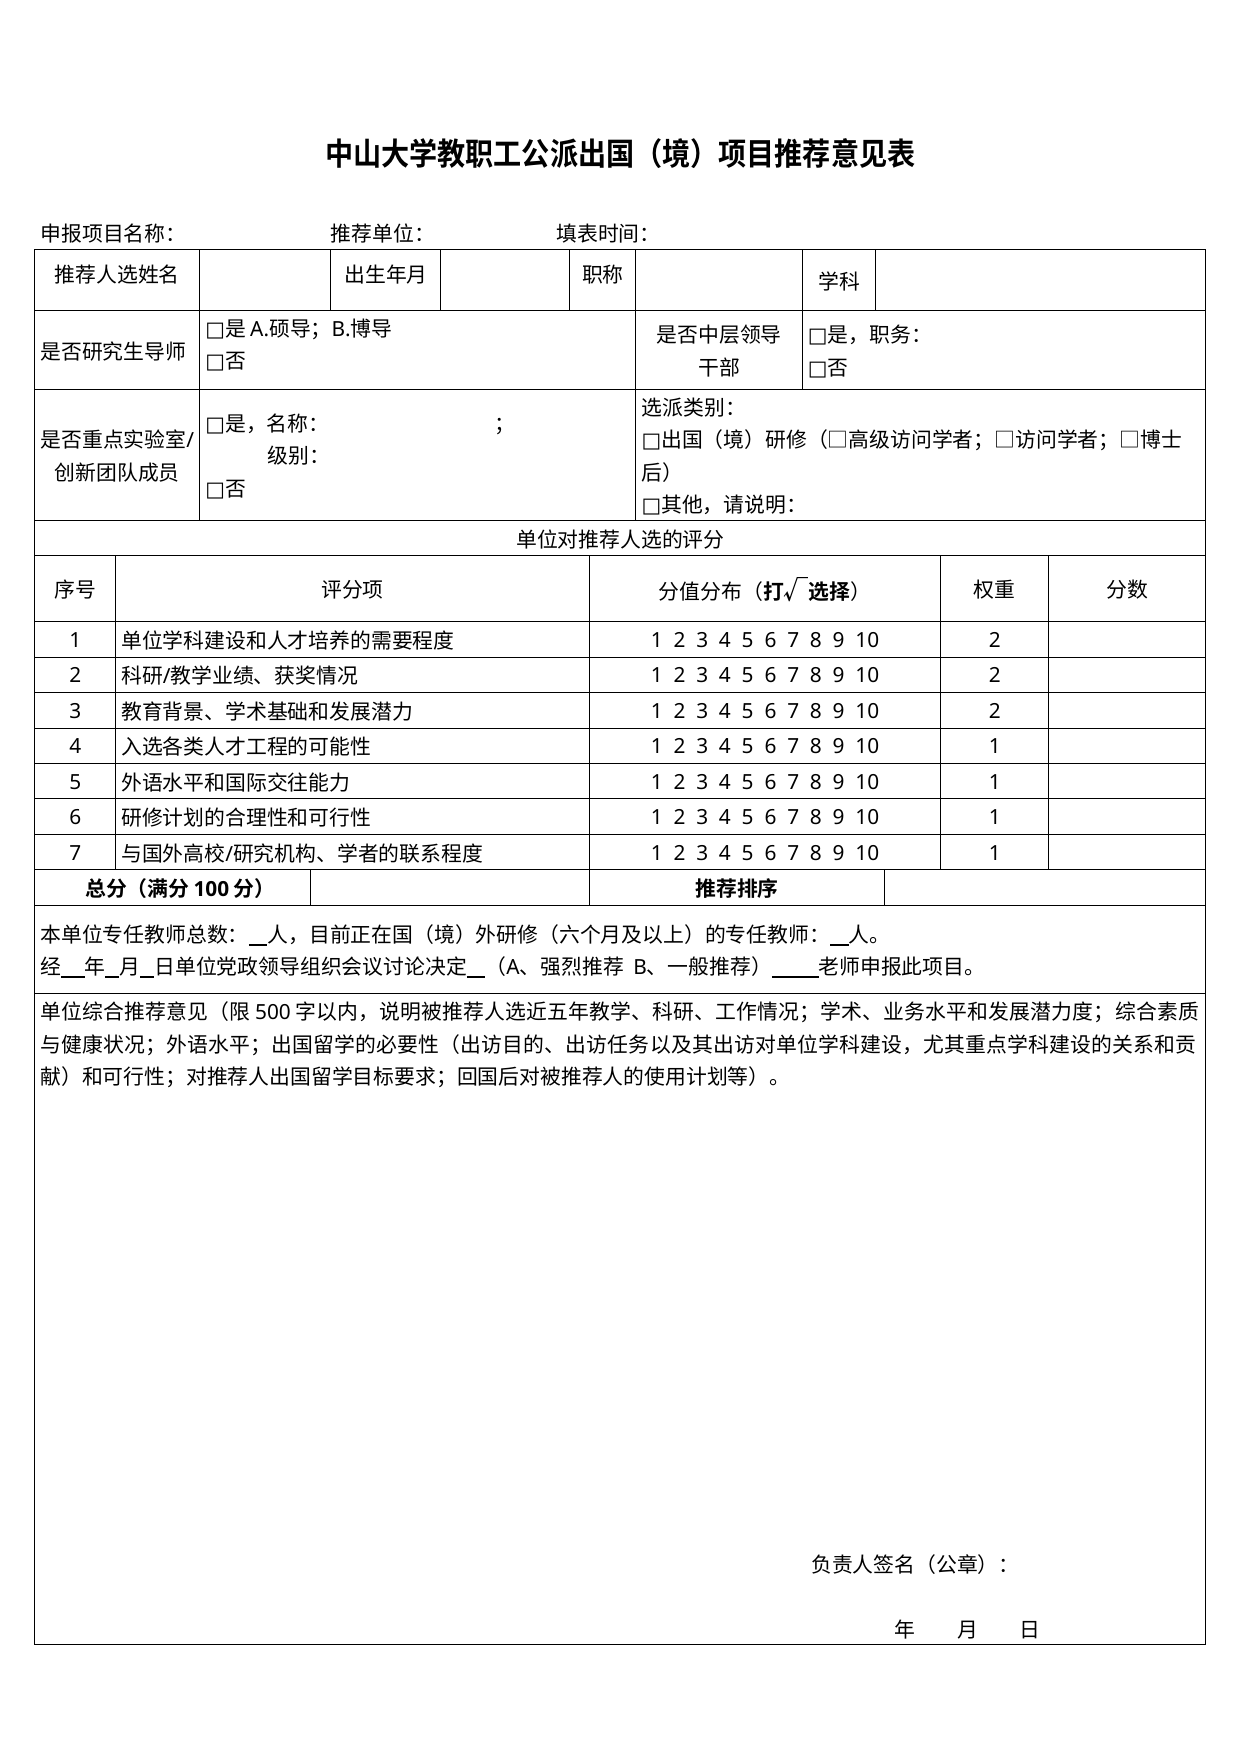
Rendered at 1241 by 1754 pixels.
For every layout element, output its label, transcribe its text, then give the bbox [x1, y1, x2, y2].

table_cell 入选各类人才工程的可能性 [116, 729, 589, 763]
table_cell 2 [35, 658, 115, 692]
table_header [441, 250, 569, 310]
table_cell 1 2 3 4 5 6 7 8 9 10 [590, 658, 940, 692]
table_cell 2 [941, 693, 1048, 727]
table_header [200, 250, 330, 310]
table_cell 分数 [1049, 556, 1205, 621]
table_cell [885, 870, 1205, 904]
table_cell 科研/教学业绩、获奖情况 [116, 658, 589, 692]
table_cell 1 [941, 729, 1048, 763]
table_cell 6 [35, 799, 115, 834]
table_cell 教育背景、学术基础和发展潜力 [116, 693, 589, 727]
table_cell 3 [35, 693, 115, 727]
table_header 学科 [803, 250, 875, 310]
table_cell 1 2 3 4 5 6 7 8 9 10 [590, 622, 940, 657]
table_cell 序号 [35, 556, 115, 621]
table_header [876, 250, 1205, 310]
table_cell [1049, 622, 1205, 657]
table_cell 研修计划的合理性和可行性 [116, 799, 589, 834]
table_header [636, 250, 802, 310]
table_cell [1049, 693, 1205, 727]
text 中山大学教职工公派出国（境）项目推荐意见表 [59, 119, 1181, 184]
table_cell □是A.硕导；B.博导 □否 [200, 311, 635, 389]
text 申报项目名称： 推荐单位： 填表时间： [3, 217, 1148, 249]
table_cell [35, 994, 1205, 1644]
table_cell 1 2 3 4 5 6 7 8 9 10 [590, 729, 940, 763]
table_cell [311, 870, 589, 904]
table_cell 权重 [941, 556, 1048, 621]
table_cell 选派类别： □出国（境）研修（□高级访问学者；□访问学者；□博士后） □其他，请说明： [636, 390, 1205, 520]
table_header 出生年月 [331, 250, 440, 310]
table_cell 1 2 3 4 5 6 7 8 9 10 [590, 799, 940, 834]
table_cell 1 [941, 835, 1048, 869]
table_cell 推荐排序 [590, 870, 884, 904]
table_cell [1049, 799, 1205, 834]
table_cell [1049, 729, 1205, 763]
table_cell □是，职务： □否 [803, 311, 1205, 389]
table_cell 1 [35, 622, 115, 657]
table_cell 7 [35, 835, 115, 869]
table_cell 5 [35, 764, 115, 798]
table_cell 1 [941, 799, 1048, 834]
table_cell 2 [941, 658, 1048, 692]
table_cell [1049, 658, 1205, 692]
table_cell 是否重点实验室/创新团队成员 [35, 390, 199, 520]
table_cell 单位对推荐人选的评分 [35, 521, 1205, 555]
table_cell 是否中层领导 干部 [636, 311, 802, 389]
table_cell 本单位专任教师总数： 人，目前正在国（境）外研修（六个月及以上）的专任教师： 人。 经 年 月 日单位党政领导组织会议讨论决定 （A、强烈推荐 B、一般推荐） 老师申报此项目。 [35, 906, 1205, 993]
table_cell 评分项 [116, 556, 589, 621]
table_header 推荐人选姓名 [35, 250, 199, 310]
table_cell 总分（满分100分） [35, 870, 310, 904]
table_cell 外语水平和国际交往能力 [116, 764, 589, 798]
table_cell 单位学科建设和人才培养的需要程度 [116, 622, 589, 657]
table_cell 1 2 3 4 5 6 7 8 9 10 [590, 693, 940, 727]
table_cell 1 2 3 4 5 6 7 8 9 10 [590, 835, 940, 869]
table_cell [1049, 764, 1205, 798]
table_cell 1 2 3 4 5 6 7 8 9 10 [590, 764, 940, 798]
table_cell 分值分布（打√选择） [590, 556, 940, 621]
table_cell 是否研究生导师 [35, 311, 199, 389]
table_cell □是，名称： ； 级别： □否 [200, 390, 635, 520]
table_cell [1049, 835, 1205, 869]
table_cell 4 [35, 729, 115, 763]
table_header 职称 [570, 250, 635, 310]
table_cell 与国外高校/研究机构、学者的联系程度 [116, 835, 589, 869]
table_cell 2 [941, 622, 1048, 657]
table_cell 1 [941, 764, 1048, 798]
